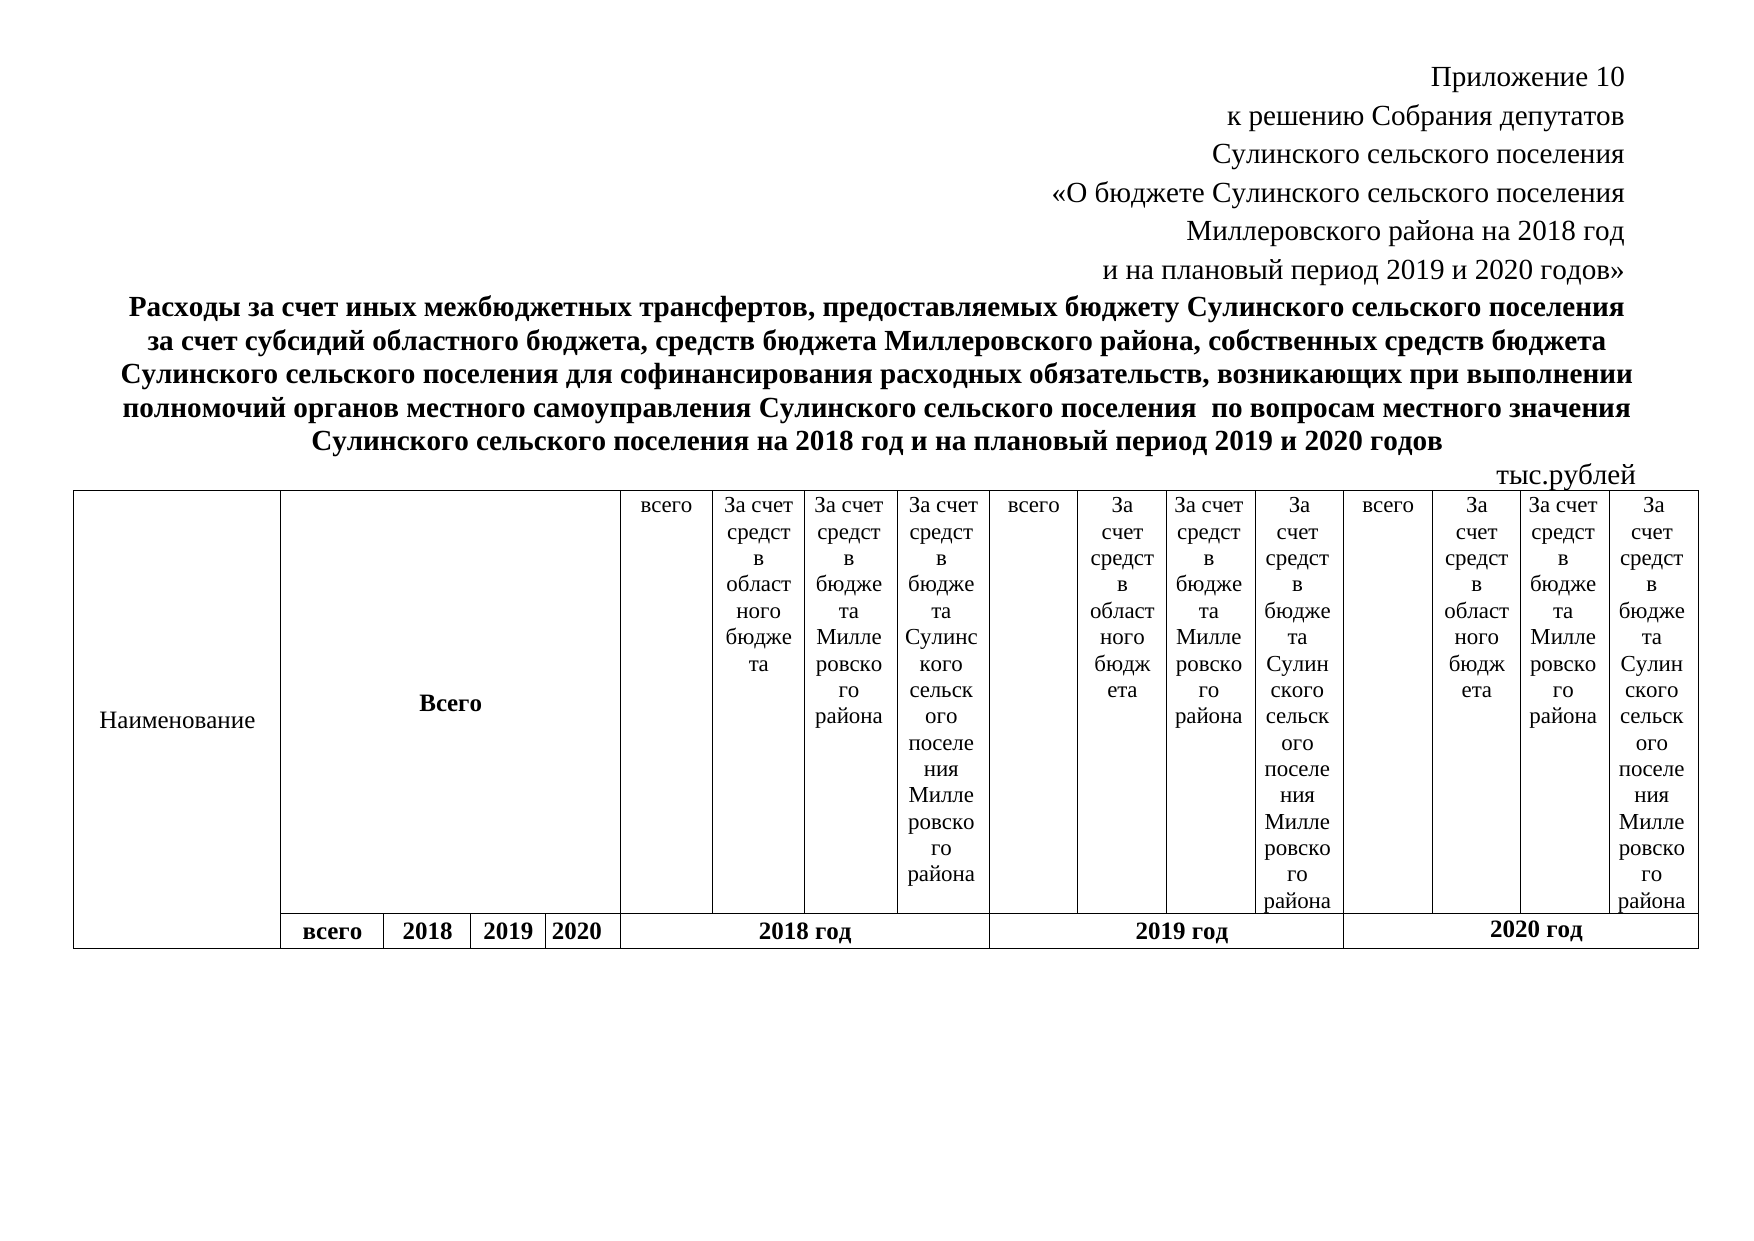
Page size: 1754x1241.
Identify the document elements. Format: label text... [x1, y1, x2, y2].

table_header Приложение 10 к решению Собрания депутатов Сулинского сельского поселения «О бюджете Сулинского сельского поселения Миллеровского района на 2018 год и на плановый период 2019 и 2020 годов» [0, 59, 1636, 289]
table_cell 2018 [384, 914, 470, 947]
table_header За счет средств бюджета Миллеровского района [1167, 491, 1255, 913]
table_cell 2019 год [990, 914, 1343, 947]
table_header За счет средств областного бюджета [1433, 491, 1520, 913]
table_header За счет средств бюджета Сулинского сельского поселения Миллеровского района [1256, 491, 1343, 913]
table_header Всего [281, 491, 620, 913]
table_header Наименование [74, 491, 280, 947]
table_cell 2019 [471, 914, 545, 947]
table_header За счет средств бюджета Миллеровского района [805, 491, 897, 913]
table_cell 2020 [546, 914, 620, 947]
text тыс.рублей [118, 457, 1636, 490]
table_header всего [1344, 491, 1432, 913]
table_header За счет средств бюджета Сулинского сельского поселения Миллеровского района [898, 491, 989, 913]
table_cell 2020 год [1344, 914, 1698, 947]
table_cell всего [281, 914, 383, 947]
table_header За счет средств областного бюджета [713, 491, 804, 913]
table_header За счет средств областного бюджета [1078, 491, 1166, 913]
text Расходы за счет иных межбюджетных трансфертов, предоставляемых бюджету Сулинского сельского поселения за счет субсидий областного бюджета, средств бюджета Миллеровского района, собственных средств бюджета Сулинского сельского поселения для софинансирования расходных обязательств, возникающих при выполнении полномочий органов местного самоуправления Сулинского сельского поселения по вопросам местного значения Сулинского сельского поселения на 2018 год и на плановый период 2019 и 2020 годов [118, 289, 1636, 457]
table_header За счет средств бюджета Миллеровского района [1521, 491, 1609, 913]
table_cell 2018 год [621, 914, 989, 947]
table_header За счет средств бюджета Сулинского сельского поселения Миллеровского района [1610, 491, 1698, 913]
table_header всего [621, 491, 712, 913]
table_header всего [990, 491, 1077, 913]
